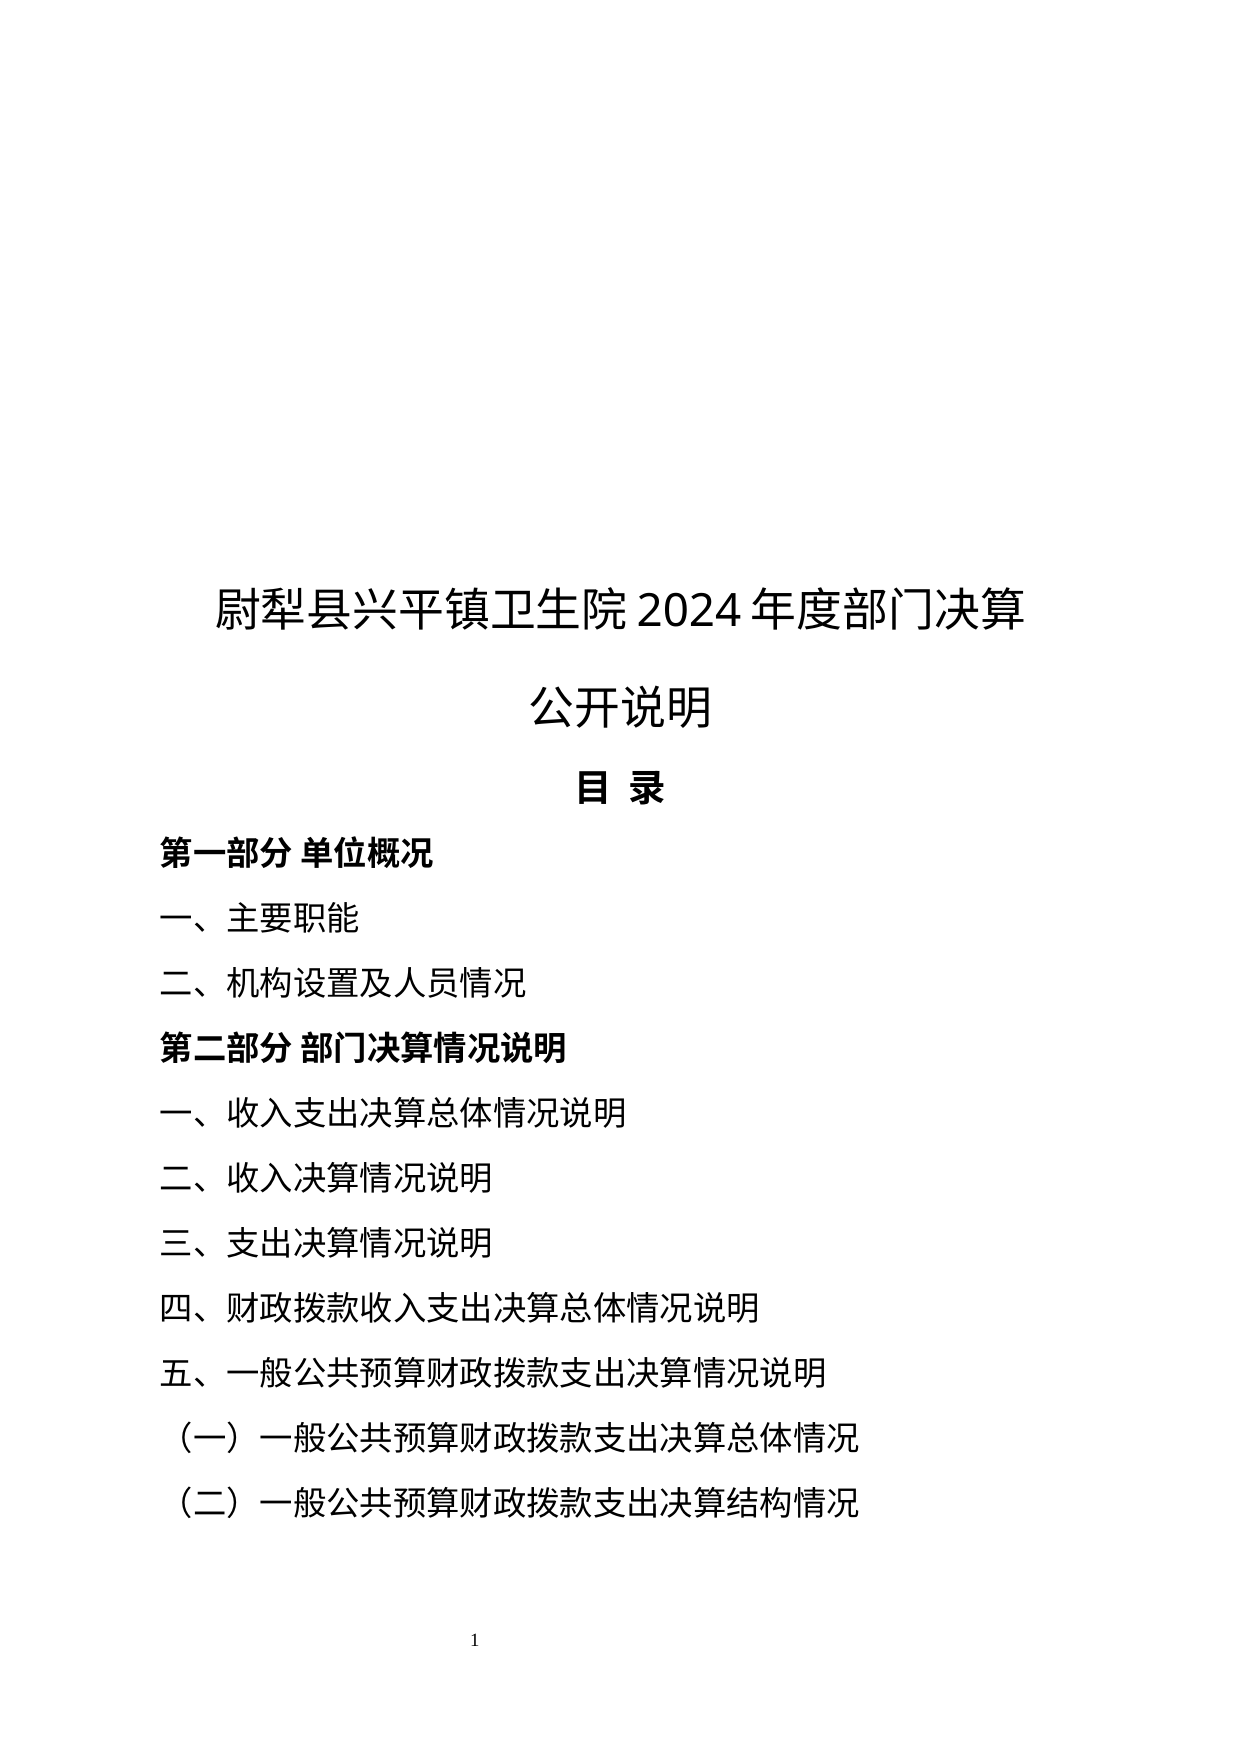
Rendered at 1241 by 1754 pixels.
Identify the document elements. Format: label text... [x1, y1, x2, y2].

text 二、收入决算情况说明 [159, 1143, 1081, 1208]
text 五、一般公共预算财政拨款支出决算情况说明 [159, 1338, 1081, 1403]
text 尉犁县兴平镇卫生院2024年度部门决算 [159, 558, 1081, 655]
text 三、支出决算情况说明 [159, 1208, 1081, 1273]
text 一、主要职能 [159, 883, 1081, 948]
text 公开说明 [159, 655, 1081, 753]
text 目 录 [159, 753, 1081, 818]
text 四、财政拨款收入支出决算总体情况说明 [159, 1273, 1081, 1338]
text 第二部分 部门决算情况说明 [159, 1013, 1081, 1078]
text （一）一般公共预算财政拨款支出决算总体情况 [159, 1403, 1081, 1468]
text （二）一般公共预算财政拨款支出决算结构情况 [159, 1468, 1081, 1533]
text 第一部分 单位概况 [159, 818, 1081, 883]
text 一、收入支出决算总体情况说明 [159, 1078, 1081, 1143]
text 二、机构设置及人员情况 [159, 948, 1081, 1013]
